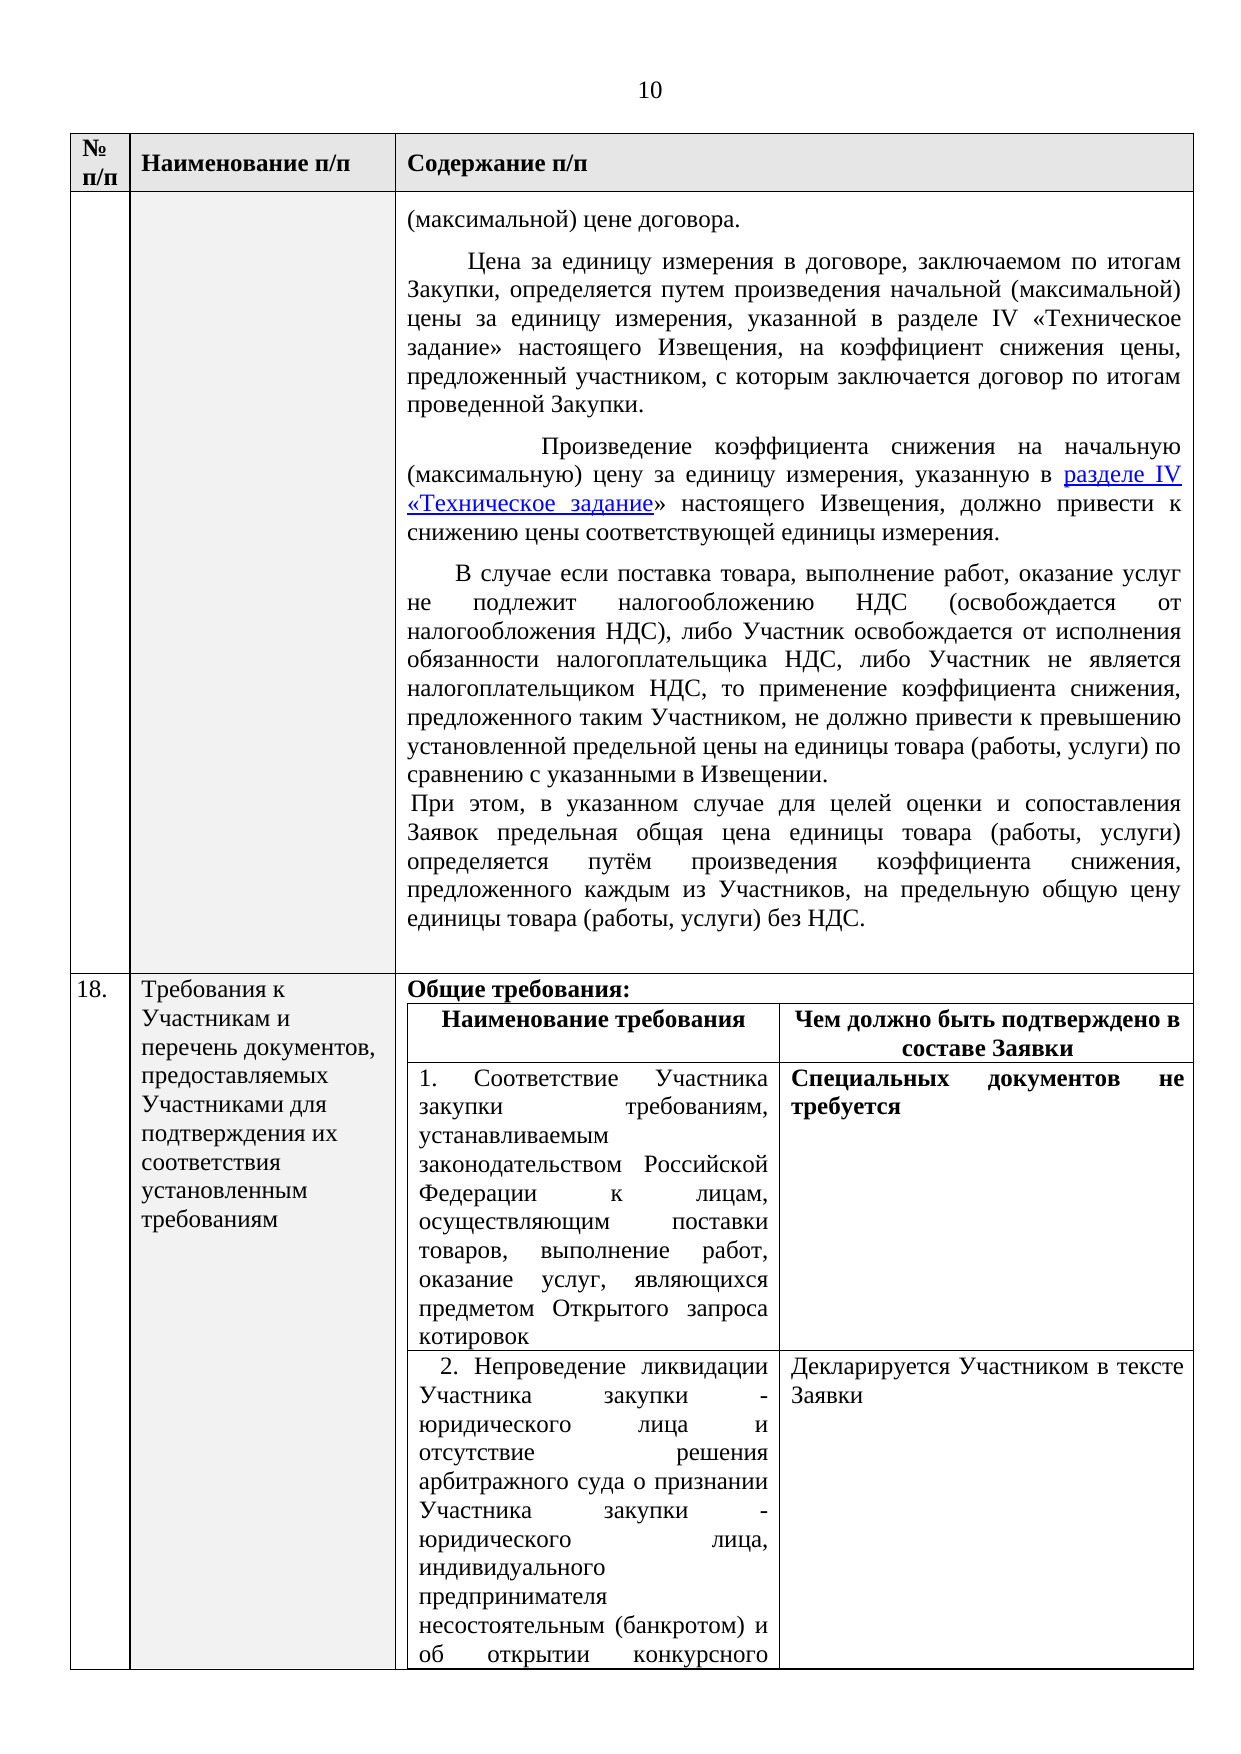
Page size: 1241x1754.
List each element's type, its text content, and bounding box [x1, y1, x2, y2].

table_header № п/п [71, 134, 129, 191]
table_cell [71, 192, 129, 973]
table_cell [396, 192, 1193, 973]
table_header Содержание п/п [396, 134, 1193, 191]
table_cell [131, 192, 395, 973]
table_cell [71, 974, 129, 1668]
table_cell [131, 974, 395, 1668]
table_header Наименование п/п [131, 134, 395, 191]
